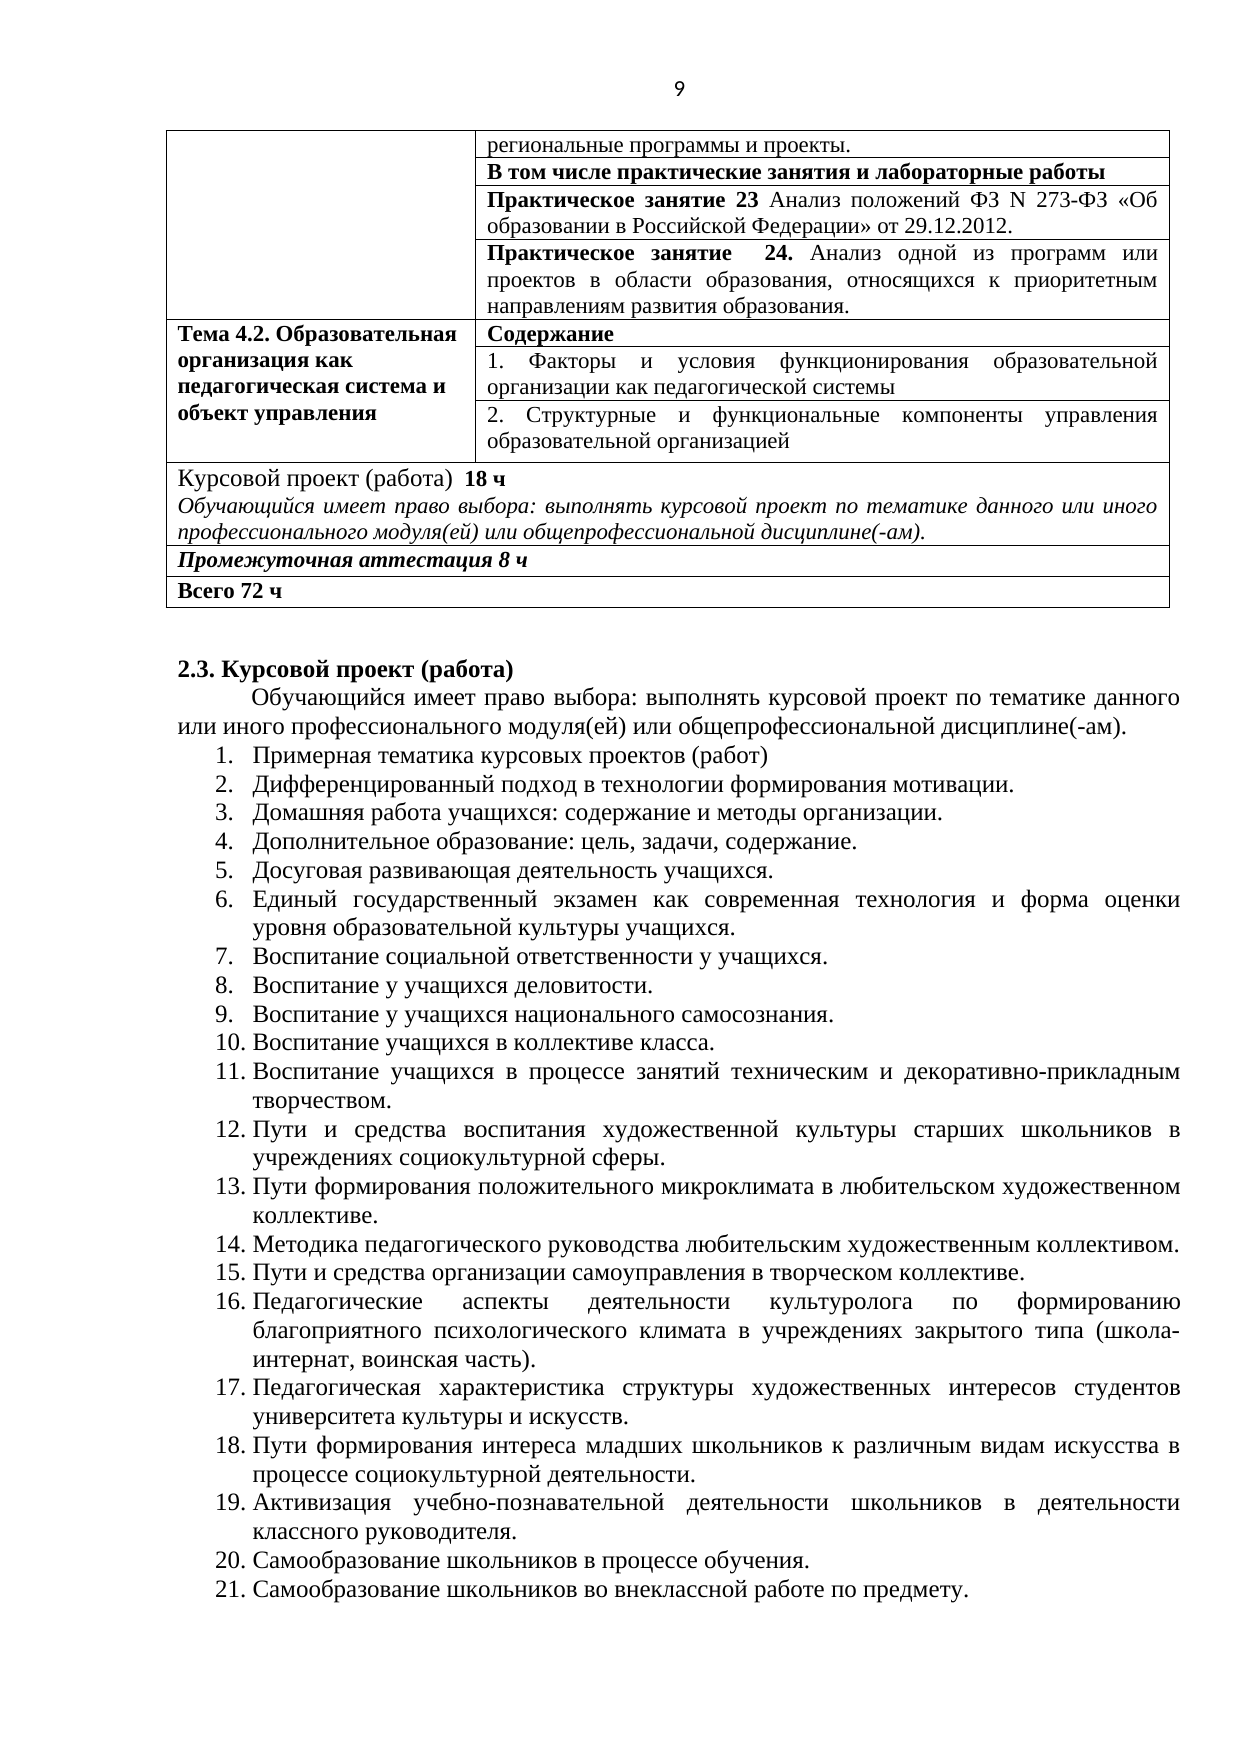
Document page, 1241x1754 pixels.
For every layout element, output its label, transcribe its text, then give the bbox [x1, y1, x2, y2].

table_cell В том числе практические занятия и лабораторные работы [476, 158, 1169, 185]
table_cell Курсовой проект (работа) 18 ч Обучающийся имеет право выбора: выполнять курсовой проект по тематике данного или иного профессионального модуля(ей) или общепрофессиональной дисциплине(-ам). [167, 463, 1169, 545]
list Воспитание учащихся в процессе занятий техническим и декоративно-прикладным творчеством. [215, 1056, 1181, 1114]
table_cell Содержание [476, 320, 1169, 346]
text Обучающийся имеет право выбора: выполнять курсовой проект по тематике данного или иного профессионального модуля(ей) или общепрофессиональной дисциплине(-ам). [177, 682, 1181, 740]
list Самообразование школьников во внеклассной работе по предмету. [215, 1574, 1181, 1602]
list Воспитание учащихся в коллективе класса. [215, 1027, 1181, 1056]
list Пути и средства воспитания художественной культуры старших школьников в учреждениях социокультурной сферы. [215, 1114, 1181, 1171]
list Воспитание у учащихся национального самосознания. [215, 999, 1181, 1027]
list Активизация учебно-познавательной деятельности школьников в деятельности классного руководителя. [215, 1487, 1181, 1545]
table_cell Промежуточная аттестация 8 ч [167, 546, 1169, 576]
list Пути формирования интереса младших школьников к различным видам искусства в процессе социокультурной деятельности. [215, 1430, 1181, 1487]
list Педагогическая характеристика структуры художественных интересов студентов университета культуры и искусств. [215, 1372, 1181, 1430]
list Домашняя работа учащихся: содержание и методы организации. [215, 797, 1181, 826]
list Воспитание социальной ответственности у учащихся. [215, 941, 1181, 970]
list Дифференцированный подход в технологии формирования мотивации. [215, 769, 1181, 797]
table_cell Тема 4.2. Образовательная организация как педагогическая система и объект управления [167, 320, 475, 462]
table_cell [476, 131, 1169, 157]
table_cell Практическое занятие 23 Анализ положений ФЗ N 273-ФЗ «Об образовании в Российской Федерации» от 29.12.2012. [476, 186, 1169, 238]
list Единый государственный экзамен как современная технология и форма оценки уровня образовательной культуры учащихся. [215, 884, 1181, 941]
list Пути и средства организации самоуправления в творческом коллективе. [215, 1257, 1181, 1286]
list Примерная тематика курсовых проектов (работ) [215, 740, 1181, 769]
list Методика педагогического руководства любительским художественным коллективом. [215, 1229, 1181, 1257]
table_cell 1. Факторы и условия функционирования образовательной организации как педагогической системы [476, 347, 1169, 400]
table_cell Практическое занятие 24. Анализ одной из программ или проектов в области образования, относящихся к приоритетным направлениям развития образования. [476, 240, 1169, 318]
table_cell Всего 72 ч [167, 577, 1169, 607]
list Досуговая развивающая деятельность учащихся. [215, 855, 1181, 884]
list Самообразование школьников в процессе обучения. [215, 1545, 1181, 1574]
text 2.3. Курсовой проект (работа) [177, 654, 1181, 682]
list Воспитание у учащихся деловитости. [215, 970, 1181, 999]
table_cell 2. Структурные и функциональные компоненты управления образовательной организацией [476, 401, 1169, 462]
list Дополнительное образование: цель, задачи, содержание. [215, 826, 1181, 855]
list Педагогические аспекты деятельности культуролога по формированию благоприятного психологического климата в учреждениях закрытого типа (школа-интернат, воинская часть). [215, 1286, 1181, 1372]
list Пути формирования положительного микроклимата в любительском художественном коллективе. [215, 1171, 1181, 1229]
